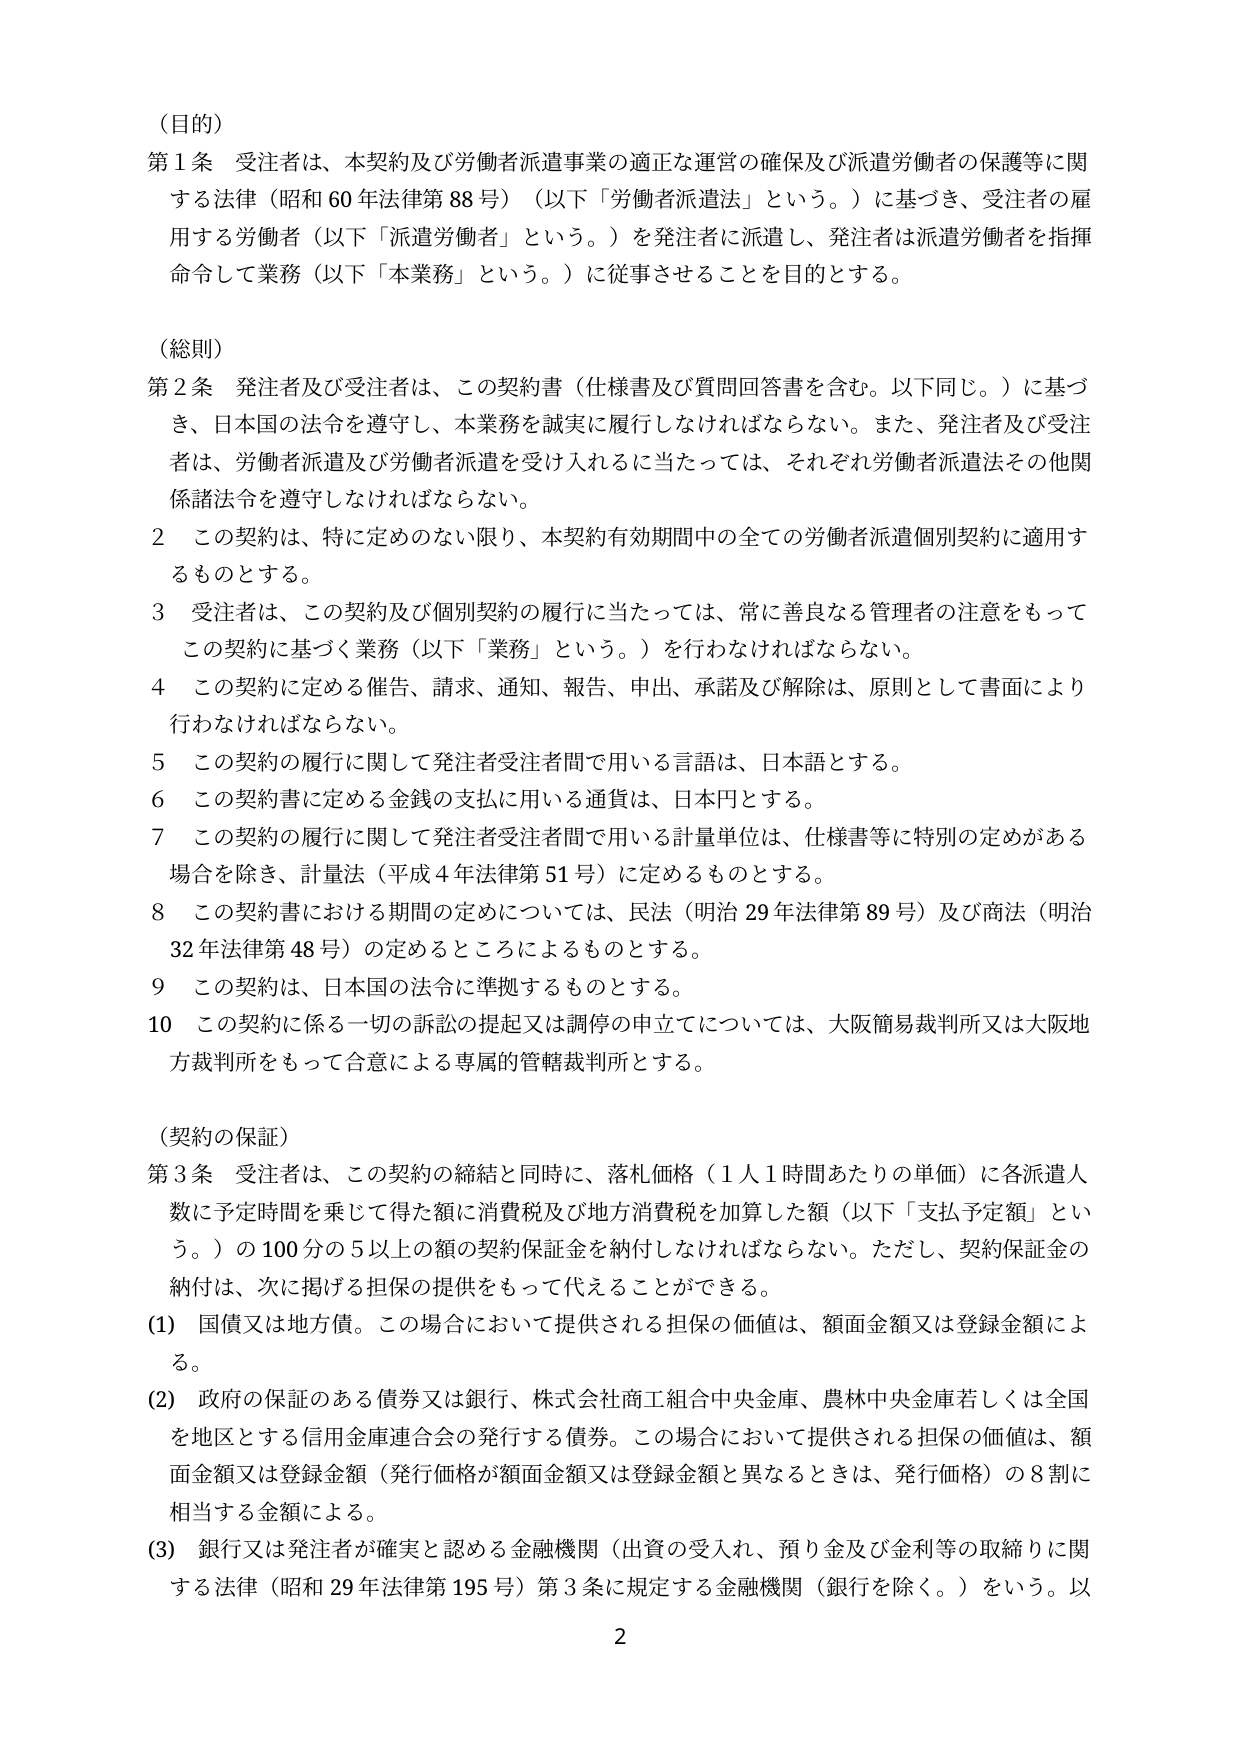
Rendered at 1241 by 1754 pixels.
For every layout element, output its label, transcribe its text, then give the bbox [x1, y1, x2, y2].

text (1) 国債又は地方債。この場合において提供される担保の価値は、額面金額又は登録金額による。 [148, 1305, 1092, 1380]
text （契約の保証） [148, 1117, 1092, 1155]
text 10 この契約に係る一切の訴訟の提起又は調停の申立てについては、大阪簡易裁判所又は大阪地方裁判所をもって合意による専属的管轄裁判所とする。 [148, 1005, 1092, 1080]
text ５ この契約の履行に関して発注者受注者間で用いる言語は、日本語とする。 [148, 742, 1092, 780]
text ４ この契約に定める催告、請求、通知、報告、申出、承諾及び解除は、原則として書面により行わなければならない。 [148, 667, 1092, 742]
text (2) 政府の保証のある債券又は銀行、株式会社商工組合中央金庫、農林中央金庫若しくは全国を地区とする信用金庫連合会の発行する債券。この場合において提供される担保の価値は、額面金額又は登録金額（発行価格が額面金額又は登録金額と異なるときは、発行価格）の８割に相当する金額による。 [148, 1380, 1092, 1530]
text ７ この契約の履行に関して発注者受注者間で用いる計量単位は、仕様書等に特別の定めがある場合を除き、計量法（平成４年法律第51号）に定めるものとする｡ [148, 817, 1092, 892]
text （目的） [148, 105, 1092, 142]
text 第３条 受注者は、この契約の締結と同時に、落札価格（１人１時間あたりの単価）に各派遣人数に予定時間を乗じて得た額に消費税及び地方消費税を加算した額（以下「支払予定額」という。）の100分の５以上の額の契約保証金を納付しなければならない。ただし、契約保証金の納付は、次に掲げる担保の提供をもって代えることができる。 [148, 1155, 1092, 1305]
text ６ この契約書に定める金銭の支払に用いる通貨は、日本円とする。 [148, 780, 1092, 817]
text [148, 1530, 1092, 1605]
text 第２条 発注者及び受注者は、この契約書（仕様書及び質問回答書を含む。以下同じ。）に基づき、日本国の法令を遵守し、本業務を誠実に履行しなければならない。また、発注者及び受注者は、労働者派遣及び労働者派遣を受け入れるに当たっては、それぞれ労働者派遣法その他関係諸法令を遵守しなければならない。 [148, 367, 1092, 517]
text ８ この契約書における期間の定めについては、民法（明治29年法律第89号）及び商法（明治32年法律第48号）の定めるところによるものとする｡ [148, 892, 1092, 967]
text ９ この契約は、日本国の法令に準拠するものとする｡ [148, 967, 1092, 1005]
text ２ この契約は、特に定めのない限り、本契約有効期間中の全ての労働者派遣個別契約に適用するものとする。 [148, 517, 1092, 592]
text ３ 受注者は、この契約及び個別契約の履行に当たっては、常に善良なる管理者の注意をもってこの契約に基づく業務（以下「業務」という。）を行わなければならない。 [148, 592, 1092, 667]
text （総則） [148, 330, 1092, 367]
text 第１条 受注者は、本契約及び労働者派遣事業の適正な運営の確保及び派遣労働者の保護等に関する法律（昭和60年法律第88号）（以下「労働者派遣法」という。）に基づき、受注者の雇用する労働者（以下「派遣労働者」という。）を発注者に派遣し、発注者は派遣労働者を指揮命令して業務（以下「本業務」という。）に従事させることを目的とする。 [148, 142, 1092, 292]
